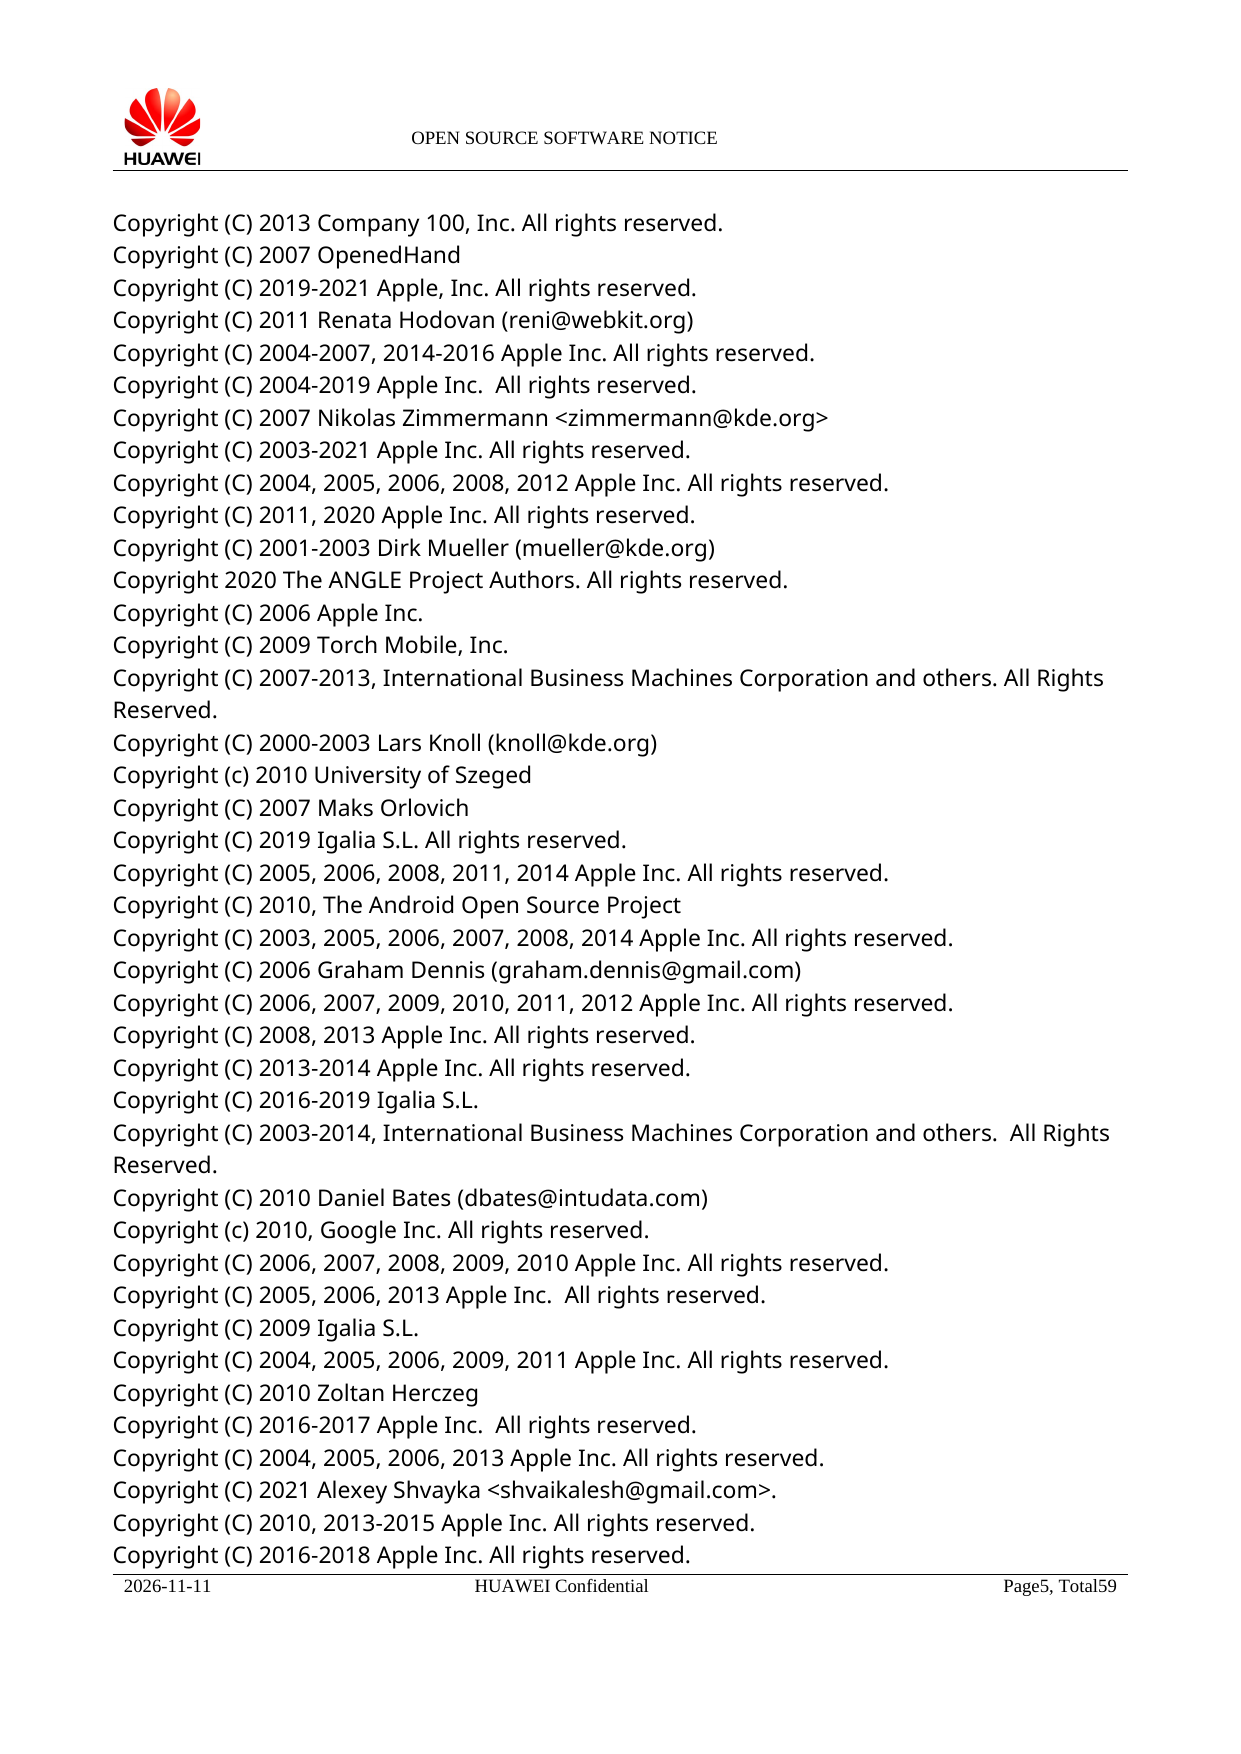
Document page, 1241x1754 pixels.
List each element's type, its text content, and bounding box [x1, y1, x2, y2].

picture [124, 88, 201, 165]
